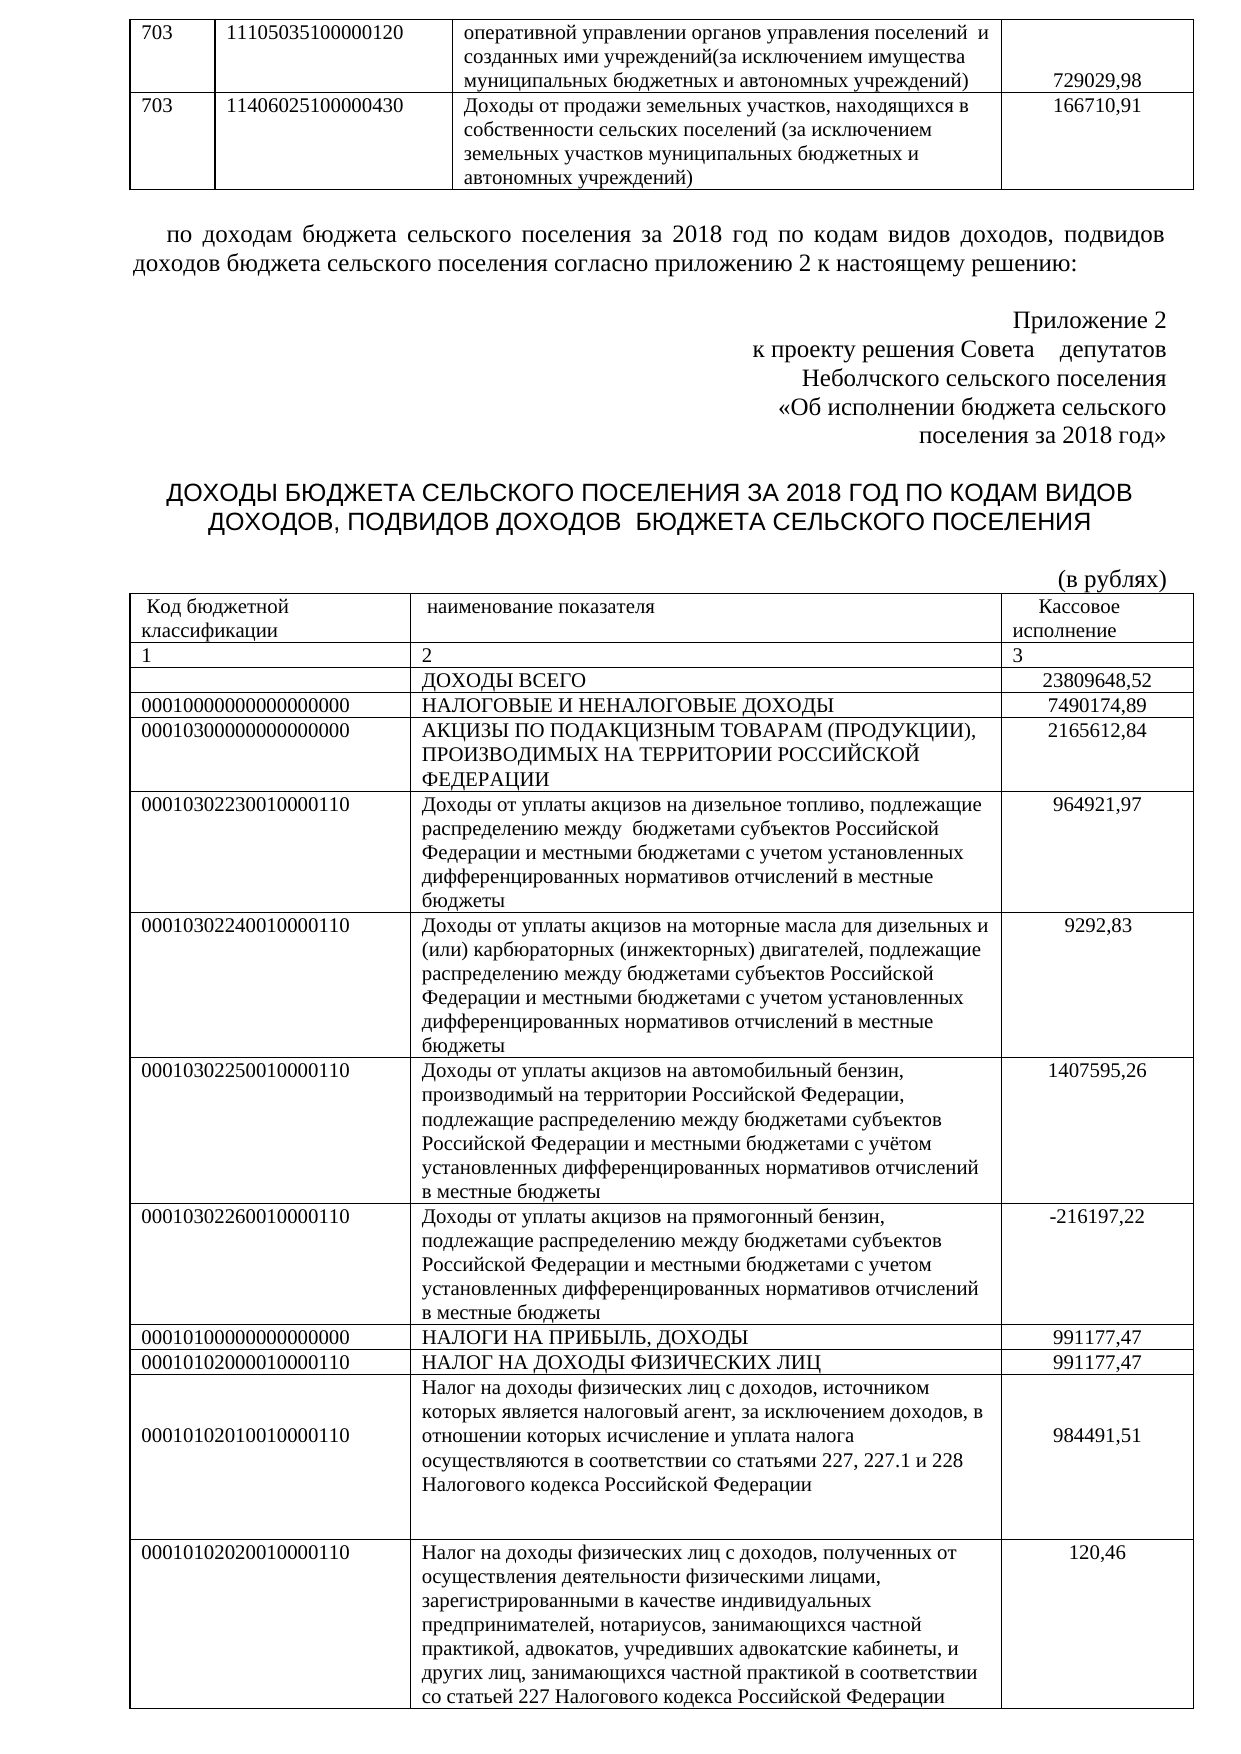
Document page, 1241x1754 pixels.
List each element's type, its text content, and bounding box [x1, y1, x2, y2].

table_cell 1407595,26 [1002, 1058, 1193, 1203]
table_cell 1 [131, 643, 410, 667]
table_cell Доходы от уплаты акцизов на дизельное топливо, подлежащие распределению между бюджетами субъектов Российской Федерации и местными бюджетами с учетом установленных дифференцированных нормативов отчислений в местные бюджеты [411, 792, 1001, 912]
table_cell 2 [411, 643, 1001, 667]
text поселения за 2018 год» [133, 420, 1166, 449]
table_cell 120,46 [1002, 1540, 1193, 1708]
table_cell Доходы от уплаты акцизов на прямогонный бензин, подлежащие распределению между бюджетами субъектов Российской Федерации и местными бюджетами с учетом установленных дифференцированных нормативов отчислений в местные бюджеты [411, 1204, 1001, 1324]
table_cell 00010102020010000110 [131, 1540, 410, 1708]
table_cell 991177,47 [1002, 1325, 1193, 1349]
table_cell -216197,22 [1002, 1204, 1193, 1324]
table_cell 3 [1002, 643, 1193, 667]
table_cell НАЛОГИ НА ПРИБЫЛЬ, ДОХОДЫ [411, 1325, 1001, 1349]
table_cell Налог на доходы физических лиц с доходов, полученных от осуществления деятельности физическими лицами, зарегистрированными в качестве индивидуальных предпринимателей, нотариусов, занимающихся частной практикой, адвокатов, учредивших адвокатские кабинеты, и других лиц, занимающихся частной практикой в соответствии со статьей 227 Налогового кодекса Российской Федерации [411, 1540, 1001, 1708]
table_cell 2165612,84 [1002, 718, 1193, 791]
table_cell 00010000000000000000 [131, 693, 410, 717]
text «Об исполнении бюджета сельского [133, 392, 1166, 420]
table_cell 00010100000000000000 [131, 1325, 410, 1349]
table_cell 11105035100000120 [216, 20, 452, 92]
table_cell 23809648,52 [1002, 668, 1193, 692]
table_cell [453, 20, 1001, 92]
table_cell Налог на доходы физических лиц с доходов, источником которых является налоговый агент, за исключением доходов, в отношении которых исчисление и уплата налога осуществляются в соответствии со статьями 227, 227.1 и 228 Налогового кодекса Российской Федерации [411, 1375, 1001, 1539]
table_cell НАЛОГОВЫЕ И НЕНАЛОГОВЫЕ ДОХОДЫ [411, 693, 1001, 717]
table_cell НАЛОГ НА ДОХОДЫ ФИЗИЧЕСКИХ ЛИЦ [411, 1350, 1001, 1374]
text ДОХОДЫ БЮДЖЕТА СЕЛЬСКОГО ПОСЕЛЕНИЯ ЗА 2018 ГОД ПО КОДАМ ВИДОВ ДОХОДОВ, ПОДВИДОВ ДОХОДОВ БЮДЖЕТА СЕЛЬСКОГО ПОСЕЛЕНИЯ [133, 478, 1166, 535]
table_cell Доходы от продажи земельных участков, находящихся в собственности сельских поселений (за исключением земельных участков муниципальных бюджетных и автономных учреждений) [453, 93, 1001, 189]
table_cell 00010102000010000110 [131, 1350, 410, 1374]
table_cell 984491,51 [1002, 1375, 1193, 1539]
table_cell 00010102010010000110 [131, 1375, 410, 1539]
text по доходам бюджета сельского поселения за 2018 год по кодам видов доходов, подвидов доходов бюджета сельского поселения согласно приложению 2 к настоящему решению: [133, 219, 1166, 277]
table_cell АКЦИЗЫ ПО ПОДАКЦИЗНЫМ ТОВАРАМ (ПРОДУКЦИИ), ПРОИЗВОДИМЫХ НА ТЕРРИТОРИИ РОССИЙСКОЙ ФЕДЕРАЦИИ [411, 718, 1001, 791]
table_cell Доходы от уплаты акцизов на моторные масла для дизельных и (или) карбюраторных (инжекторных) двигателей, подлежащие распределению между бюджетами субъектов Российской Федерации и местными бюджетами с учетом установленных дифференцированных нормативов отчислений в местные бюджеты [411, 913, 1001, 1057]
table_cell 00010302250010000110 [131, 1058, 410, 1203]
table_cell 00010302240010000110 [131, 913, 410, 1057]
table_cell 00010302260010000110 [131, 1204, 410, 1324]
table_cell ДОХОДЫ ВСЕГО [411, 668, 1001, 692]
table_cell Доходы от уплаты акцизов на автомобильный бензин, производимый на территории Российской Федерации, подлежащие распределению между бюджетами субъектов Российской Федерации и местными бюджетами с учётом установленных дифференцированных нормативов отчислений в местные бюджеты [411, 1058, 1001, 1203]
table_header Кассовое исполнение [1002, 594, 1193, 642]
text (в рублях) [133, 564, 1166, 593]
table_cell 7490174,89 [1002, 693, 1193, 717]
table_cell 964921,97 [1002, 792, 1193, 912]
text к проекту решения Совета депутатов Неболчского сельского поселения [133, 334, 1166, 392]
table_cell 00010300000000000000 [131, 718, 410, 791]
table_header Код бюджетной классификации [131, 594, 410, 642]
table_cell 703 [131, 20, 214, 92]
text Приложение 2 [133, 305, 1166, 334]
table_cell 991177,47 [1002, 1350, 1193, 1374]
table_cell 11406025100000430 [216, 93, 452, 189]
table_cell [131, 668, 410, 692]
table_cell 9292,83 [1002, 913, 1193, 1057]
table_cell 729029,98 [1002, 20, 1193, 92]
table_header наименование показателя [411, 594, 1001, 642]
table_cell 166710,91 [1002, 93, 1193, 189]
table_cell 703 [131, 93, 214, 189]
table_cell 00010302230010000110 [131, 792, 410, 912]
